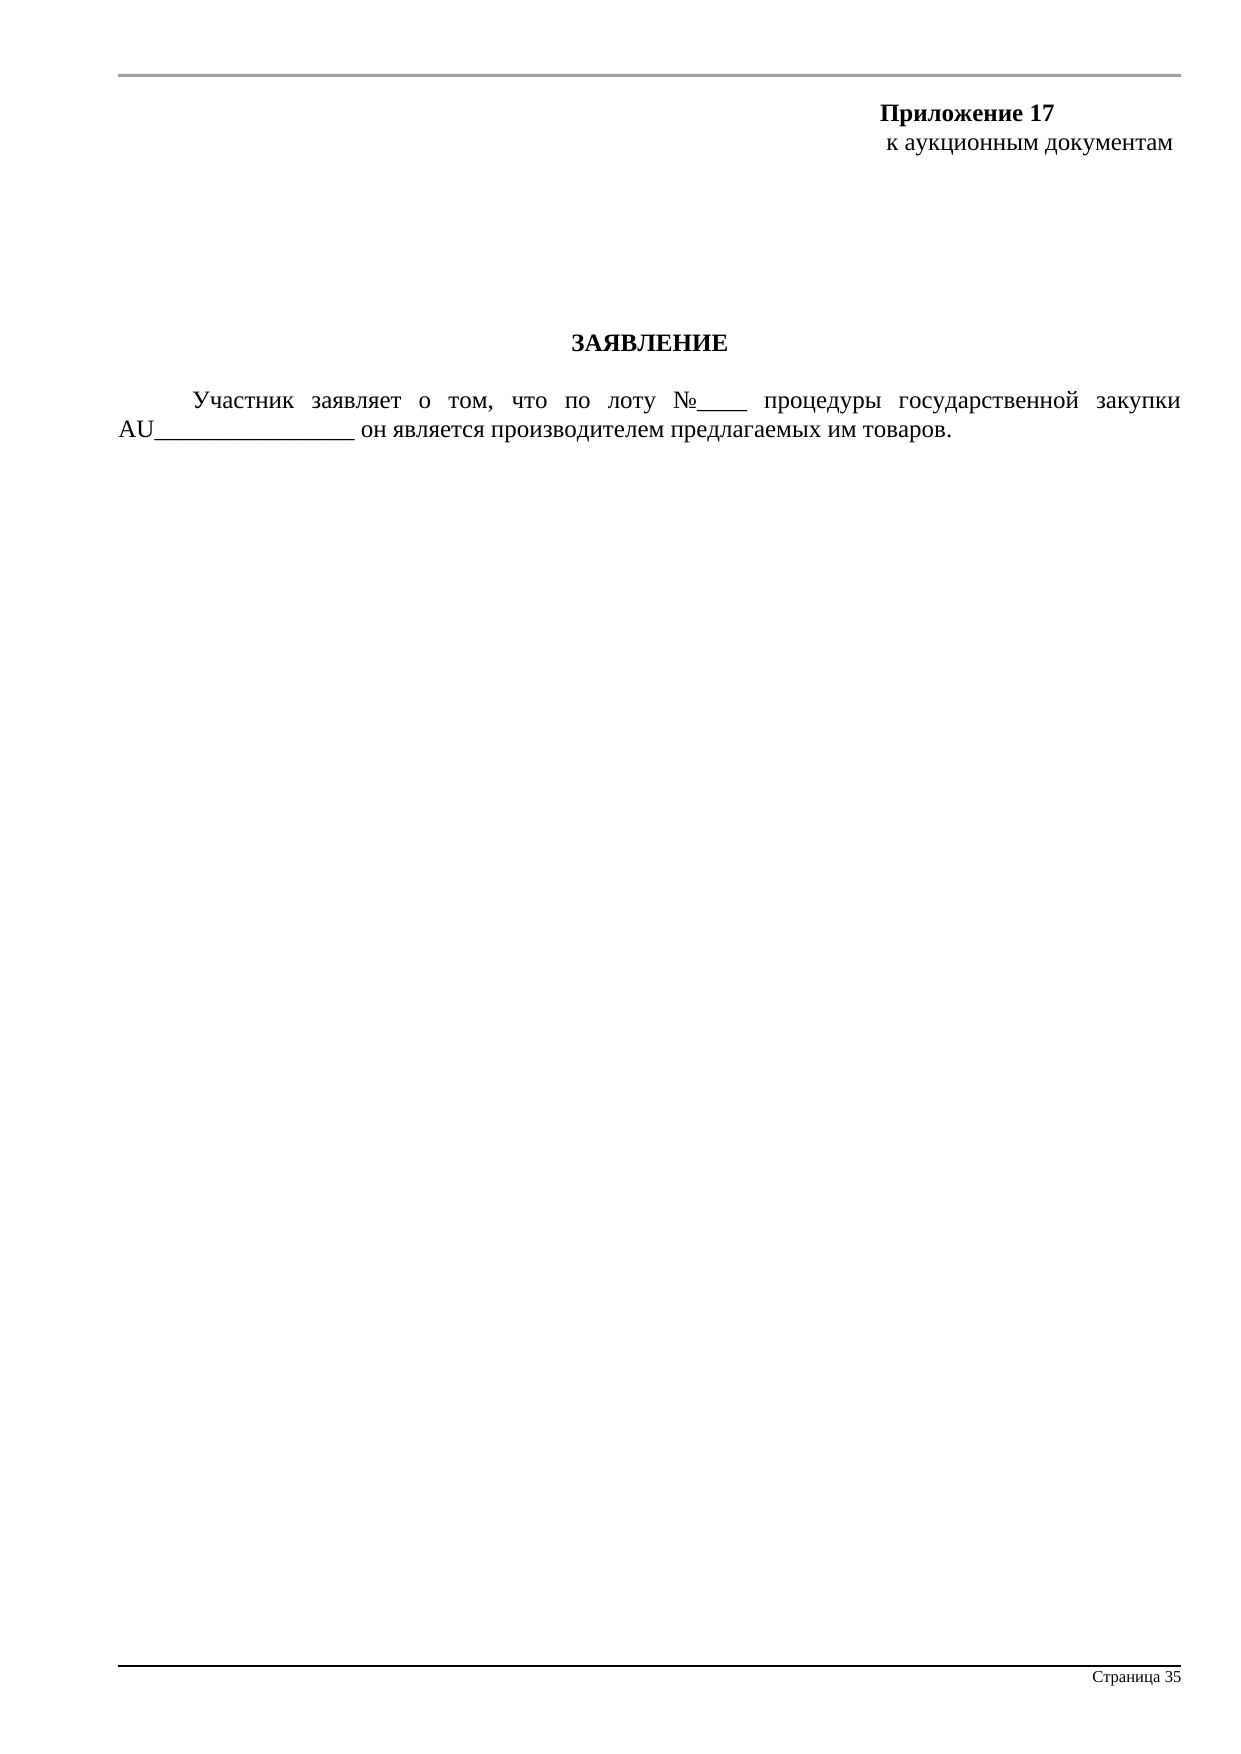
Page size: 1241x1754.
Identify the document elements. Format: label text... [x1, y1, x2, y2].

text Участник заявляет о том, что по лоту №____ процедуры государственной закупки AU________________ он является производителем предлагаемых им товаров. [118, 385, 1181, 443]
text ЗАЯВЛЕНИЕ [118, 328, 1181, 357]
text Приложение 17 [753, 98, 1181, 127]
text к аукционным документам [886, 127, 1181, 155]
